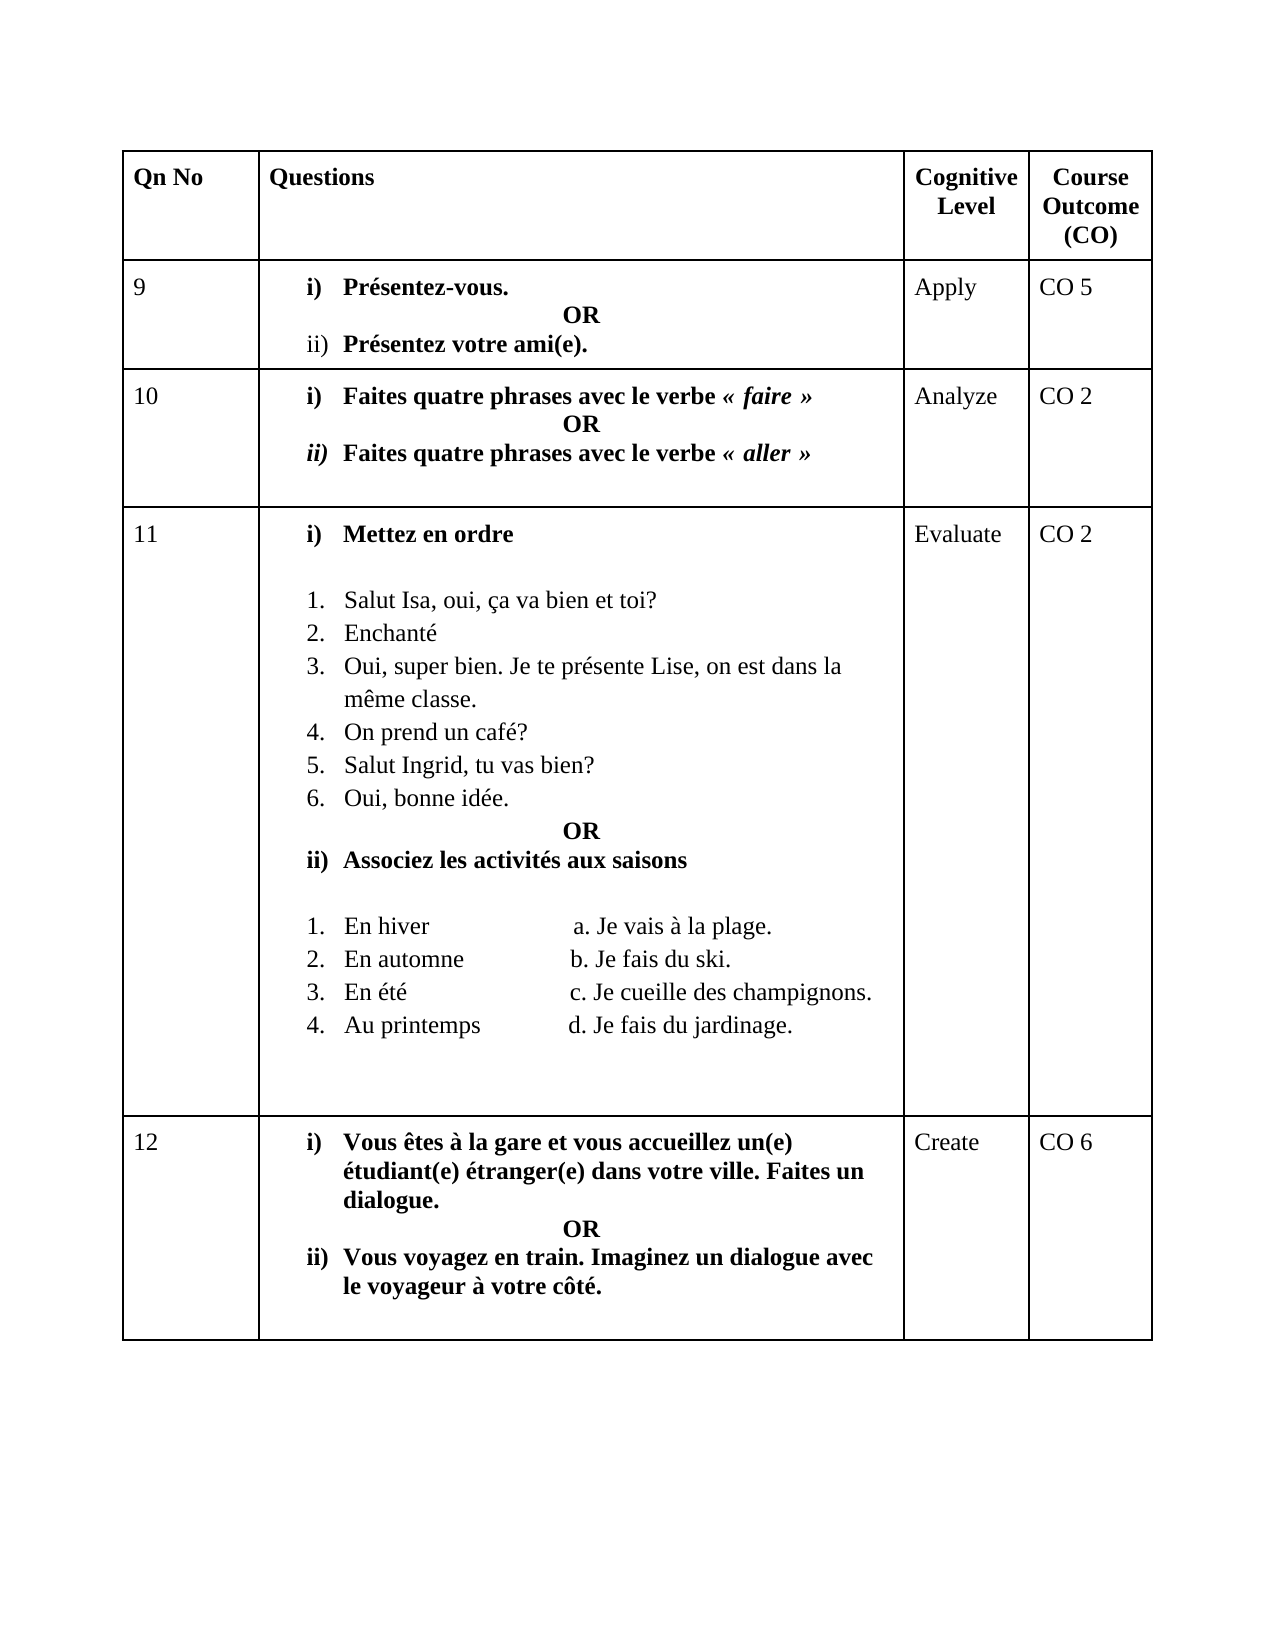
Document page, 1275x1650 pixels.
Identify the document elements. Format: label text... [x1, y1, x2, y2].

table_cell Mettez en ordre Salut Isa, oui, ça va bien et toi? Enchanté Oui, super bien. Je te présente Lise, on est dans la même classe. On prend un café? Salut Ingrid, tu vas bien? Oui, bonne idée. OR Associez les activités aux saisons En hiver a. Je vais à la plage. En automne b. Je fais du ski. En été c. Je cueille des champignons. Au printemps d. Je fais du jardinage. [260, 508, 903, 1115]
table_cell Evaluate [905, 508, 1028, 1115]
table_cell 12 [124, 1117, 258, 1339]
table_cell CO 5 [1030, 261, 1151, 368]
table_header Qn No [124, 152, 258, 259]
table_cell 10 [124, 370, 258, 506]
table_cell CO 2 [1030, 370, 1151, 506]
table_cell 9 [124, 261, 258, 368]
table_cell CO 6 [1030, 1117, 1151, 1339]
table_cell Faites quatre phrases avec le verbe « faire » OR Faites quatre phrases avec le verbe « aller » [260, 370, 903, 506]
table_header Cognitive Level [905, 152, 1028, 259]
table_header Questions [260, 152, 903, 259]
table_cell Apply [905, 261, 1028, 368]
table_cell Présentez-vous. OR Présentez votre ami(e). [260, 261, 903, 368]
table_header Course Outcome(CO) [1030, 152, 1151, 259]
table_cell 11 [124, 508, 258, 1115]
table_cell Create [905, 1117, 1028, 1339]
table_cell CO 2 [1030, 508, 1151, 1115]
table_cell Analyze [905, 370, 1028, 506]
table_cell Vous êtes à la gare et vous accueillez un(e) étudiant(e) étranger(e) dans votre ville. Faites un dialogue. OR Vous voyagez en train. Imaginez un dialogue avec le voyageur à votre côté. [260, 1117, 903, 1339]
